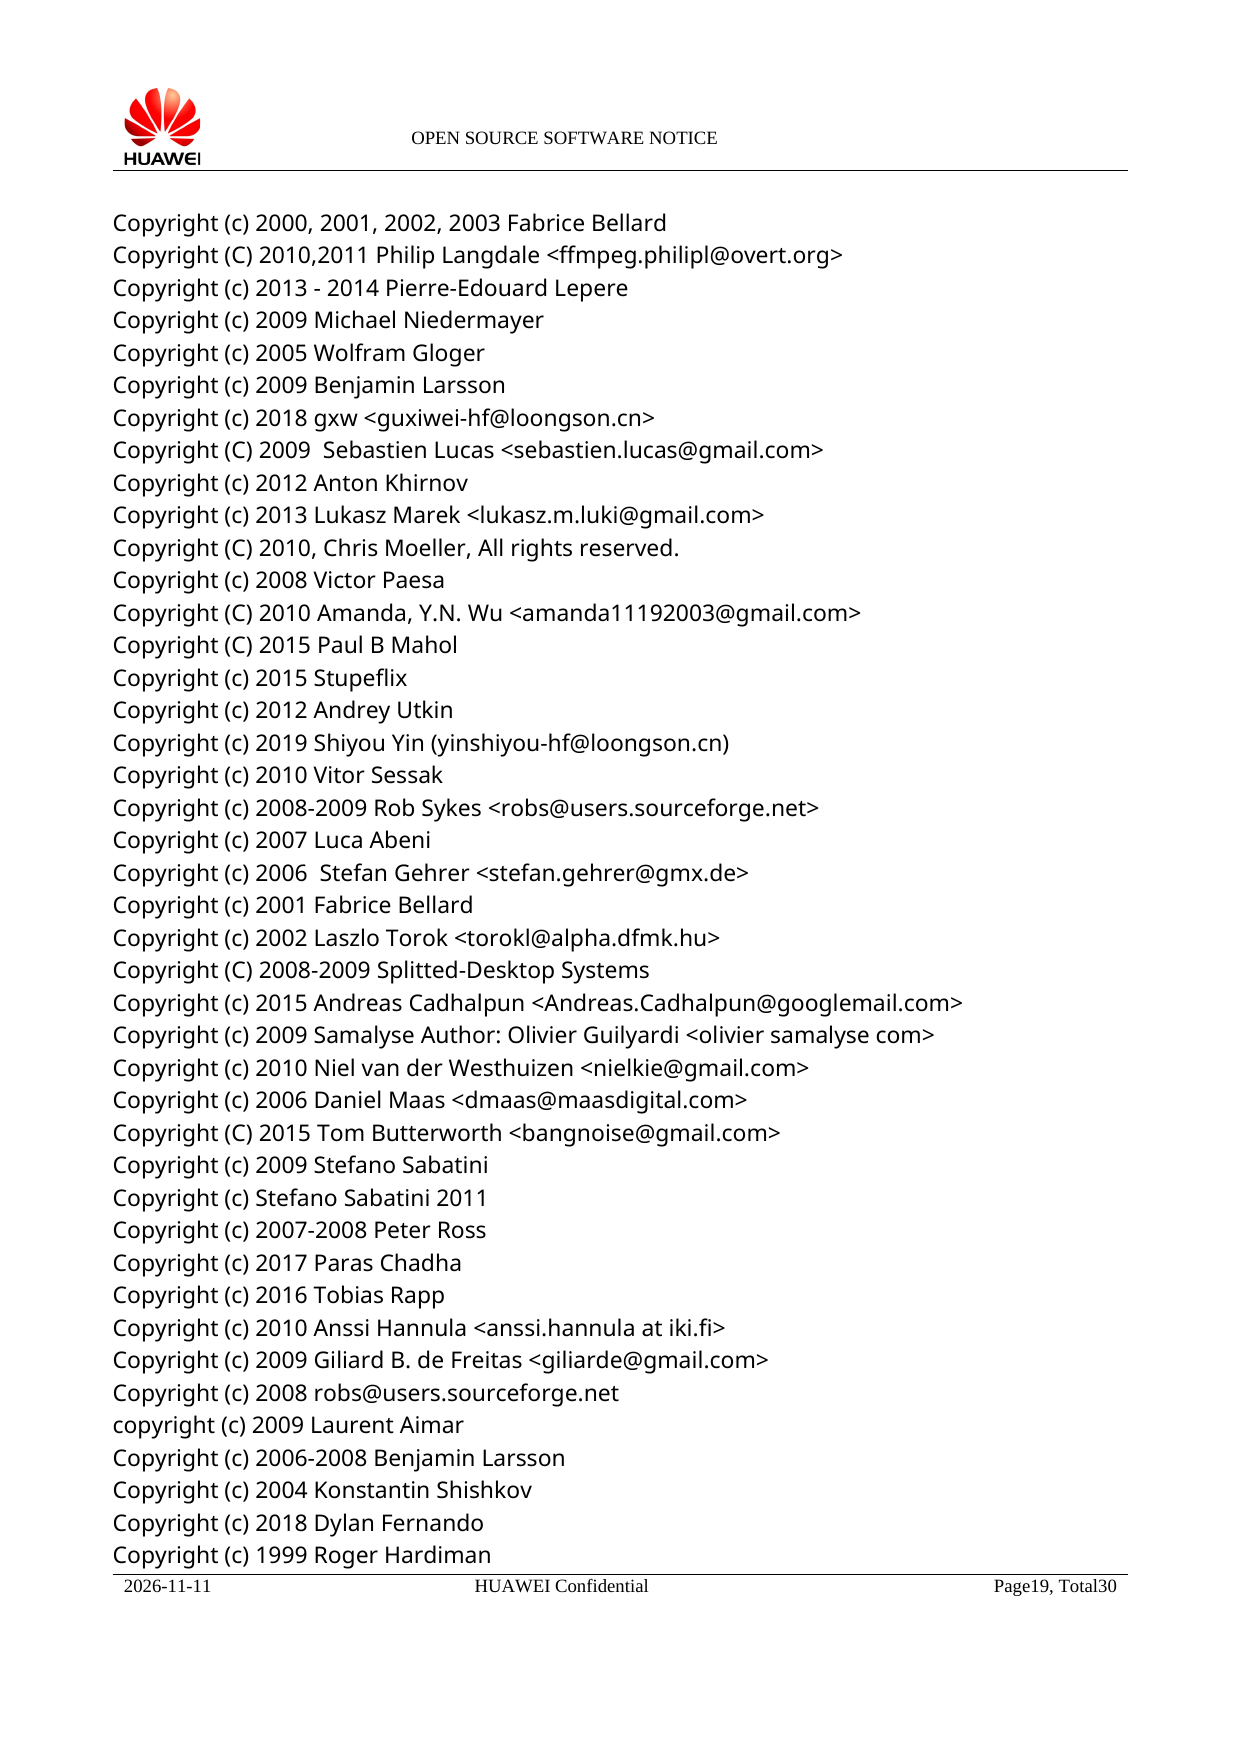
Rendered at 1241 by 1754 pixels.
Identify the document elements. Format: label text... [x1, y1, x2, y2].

picture [124, 88, 201, 165]
